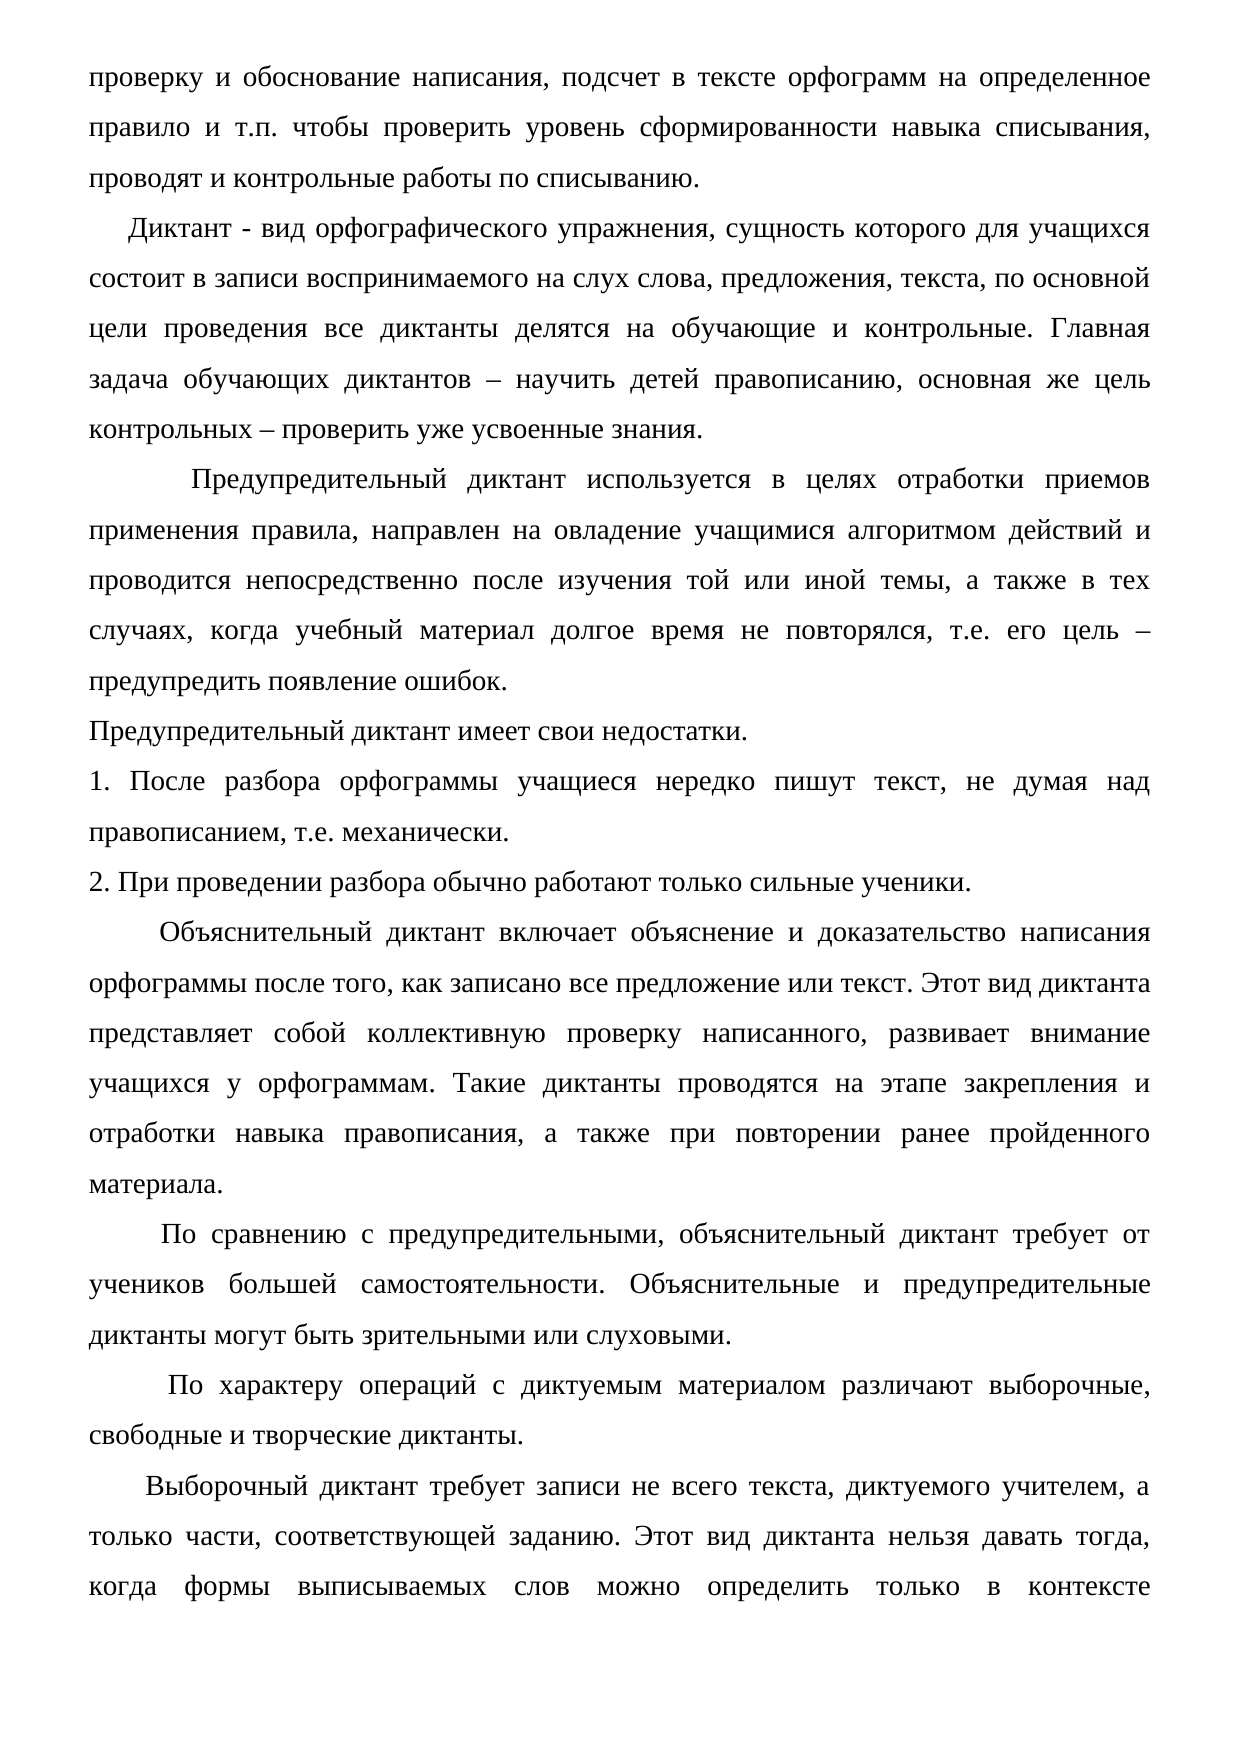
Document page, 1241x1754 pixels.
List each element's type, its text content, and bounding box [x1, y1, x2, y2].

text Диктант - вид орфографического упражнения, сущность которого для учащихся состоит в записи воспринимаемого на слух слова, предложения, текста, по основной цели проведения все диктанты делятся на обучающие и контрольные. Главная задача обучающих диктантов – научить детей правописанию, основная же цель контрольных – проверить уже усвоенные знания. [88, 210, 1152, 445]
text Объяснительный диктант включает объяснение и доказательство написания орфограммы после того, как записано все предложение или текст. Этот вид диктанта представляет собой коллективную проверку написанного, развивает внимание учащихся у орфограммам. Такие диктанты проводятся на этапе закрепления и отработки навыка правописания, а также при повторении ранее пройденного материала. [88, 914, 1152, 1199]
text 1. После разбора орфограммы учащиеся нередко пишут текст, не думая над правописанием, т.е. механически. [88, 763, 1152, 847]
text По сравнению с предупредительными, объяснительный диктант требует от учеников большей самостоятельности. Объяснительные и предупредительные диктанты могут быть зрительными или слуховыми. [88, 1216, 1152, 1350]
text 2. При проведении разбора обычно работают только сильные ученики. [88, 864, 1152, 898]
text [88, 59, 1152, 193]
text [88, 1468, 1152, 1602]
text Предупредительный диктант используется в целях отработки приемов применения правила, направлен на овладение учащимися алгоритмом действий и проводится непосредственно после изучения той или иной темы, а также в тех случаях, когда учебный материал долгое время не повторялся, т.е. его цель – предупредить появление ошибок. [88, 462, 1152, 696]
text Предупредительный диктант имеет свои недостатки. [88, 713, 1152, 747]
text По характеру операций с диктуемым материалом различают выборочные, свободные и творческие диктанты. [88, 1367, 1152, 1451]
